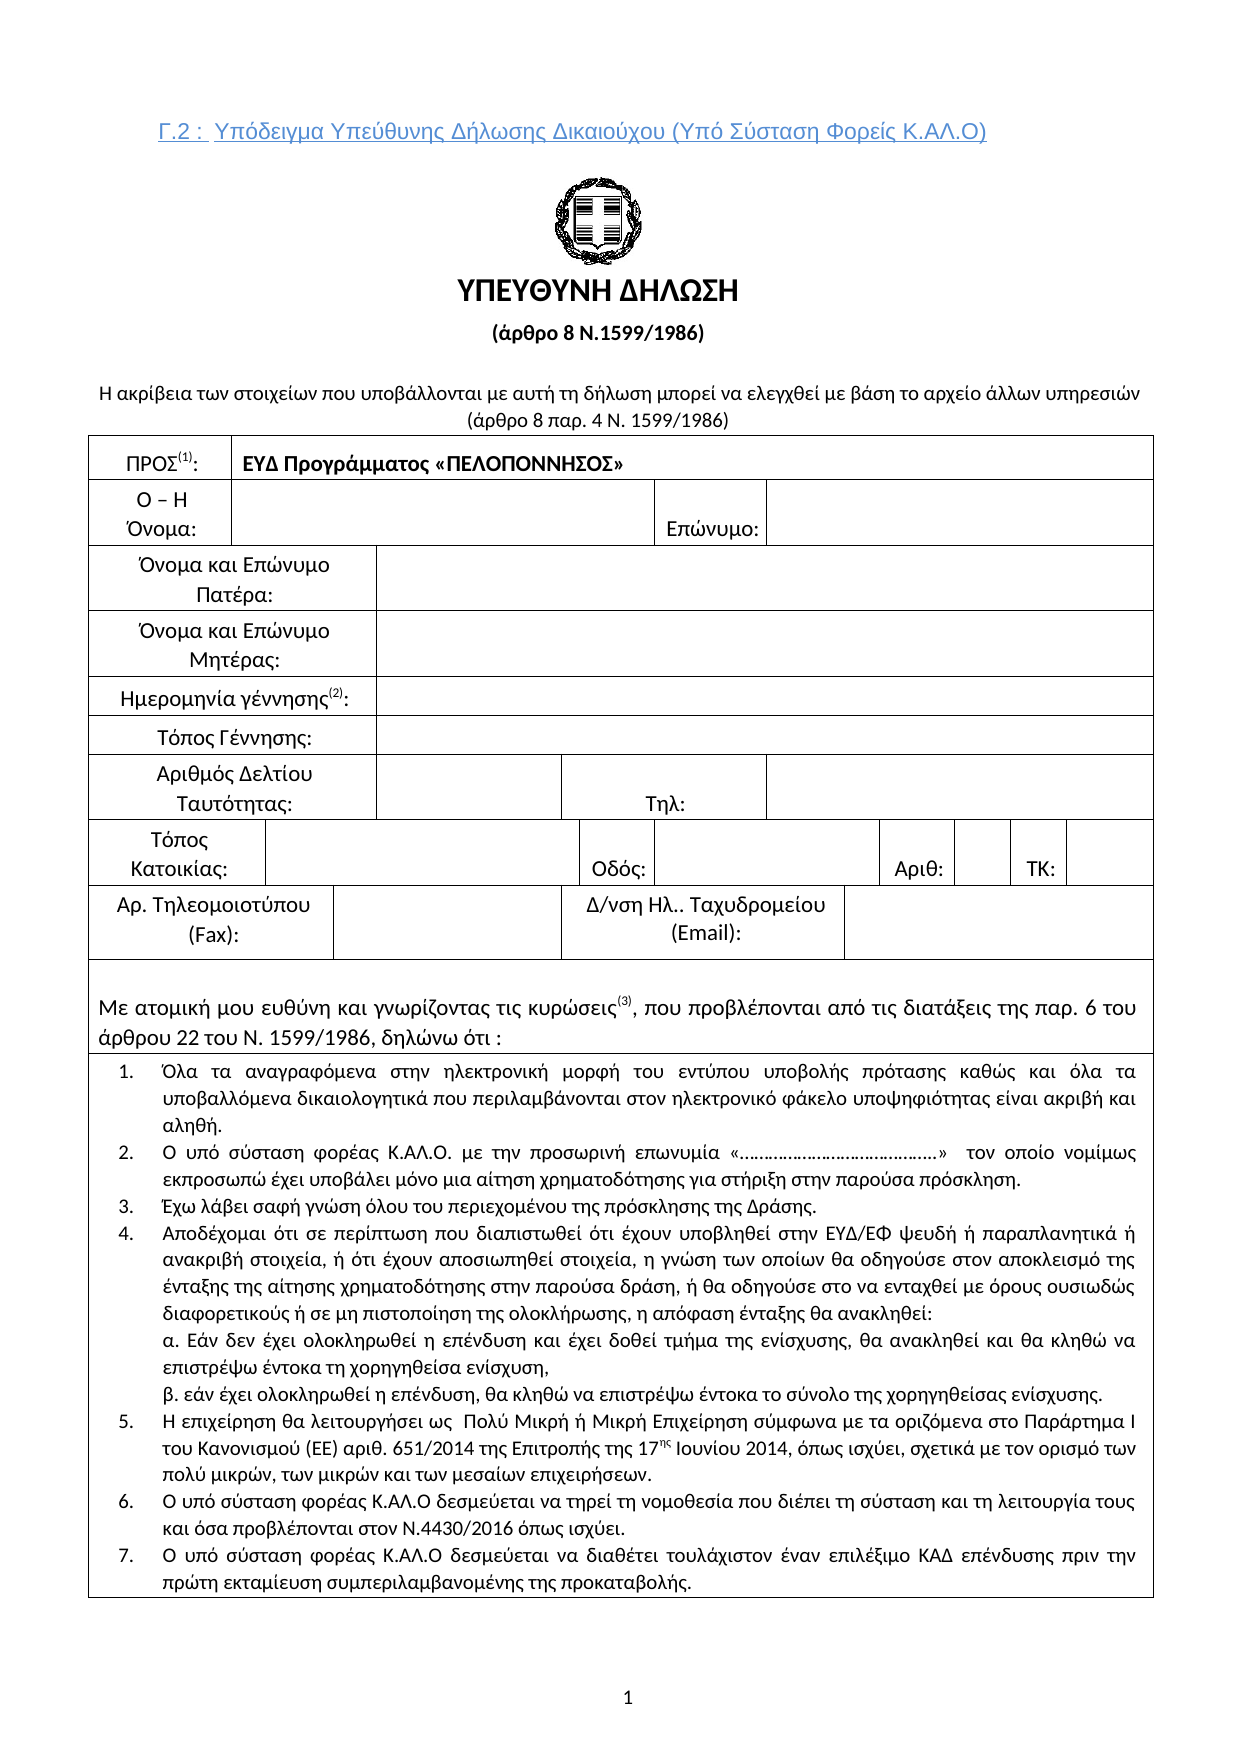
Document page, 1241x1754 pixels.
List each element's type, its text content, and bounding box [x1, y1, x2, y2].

table_cell Όνομα και Επώνυμο Μητέρας: [89, 611, 376, 676]
table_cell [377, 716, 1153, 753]
table_cell [377, 677, 1153, 714]
table_cell [767, 480, 1153, 544]
table_cell [1067, 820, 1153, 884]
table_cell Ημερομηνία γέννησης(2): [89, 677, 376, 714]
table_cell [89, 1054, 1153, 1597]
table_cell [377, 611, 1153, 676]
table_cell [655, 820, 879, 884]
table_cell [845, 886, 1153, 959]
table_cell [334, 886, 561, 959]
table_cell [955, 820, 1010, 884]
table_cell Οδός: [580, 820, 654, 884]
table_cell Με ατομική μου ευθύνη και γνωρίζοντας τις κυρώσεις(3), που προβλέπονται από τις διατάξεις της παρ. 6 του άρθρου 22 του Ν. 1599/1986, δηλώνω ότι : [89, 960, 1153, 1053]
text ΥΠΕΥΘΥΝΗ ΔΗΛΩΣΗ [44, 268, 1152, 309]
table_cell ΤΚ: [1011, 820, 1066, 884]
table_cell [377, 546, 1153, 610]
table_cell Αριθ: [880, 820, 954, 884]
table_header ΠΡΟΣ(1): [89, 436, 231, 479]
text Η ακρίβεια των στοιχείων που υποβάλλονται με αυτή τη δήλωση μπορεί να ελεγχθεί με βάση το αρχείο άλλων υπηρεσιών (άρθρο 8 παρ. 4 Ν. 1599/1986) [44, 380, 1152, 433]
table_cell Τόπος Γέννησης: [89, 716, 376, 753]
table_cell Τηλ: [562, 755, 766, 819]
table_cell [232, 480, 654, 544]
table_cell [266, 820, 579, 884]
picture [552, 176, 644, 267]
table_cell Όνομα και Επώνυμο Πατέρα: [89, 546, 376, 610]
table_cell Αριθμός Δελτίου Ταυτότητας: [89, 755, 376, 819]
table_cell Ο – Η Όνομα: [89, 480, 231, 544]
text Γ.2 : Υπόδειγμα Υπεύθυνης Δήλωσης Δικαιούχου (Υπό Σύσταση Φορείς Κ.ΑΛ.Ο) [158, 118, 1122, 144]
table_cell Επώνυμο: [655, 480, 766, 544]
table_cell Αρ. Τηλεομοιοτύπου (Fax): [89, 886, 333, 959]
table_cell [377, 755, 561, 819]
table_header ΕΥΔ Προγράμματος «ΠΕΛΟΠΟΝΝΗΣΟΣ» [232, 436, 1153, 479]
table_cell Τόπος Κατοικίας: [89, 820, 265, 884]
table_cell Δ/νση Ηλ.. Ταχυδρομείου (Εmail): [562, 886, 844, 959]
table_cell [767, 755, 1153, 819]
text (άρθρο 8 Ν.1599/1986) [44, 319, 1152, 345]
